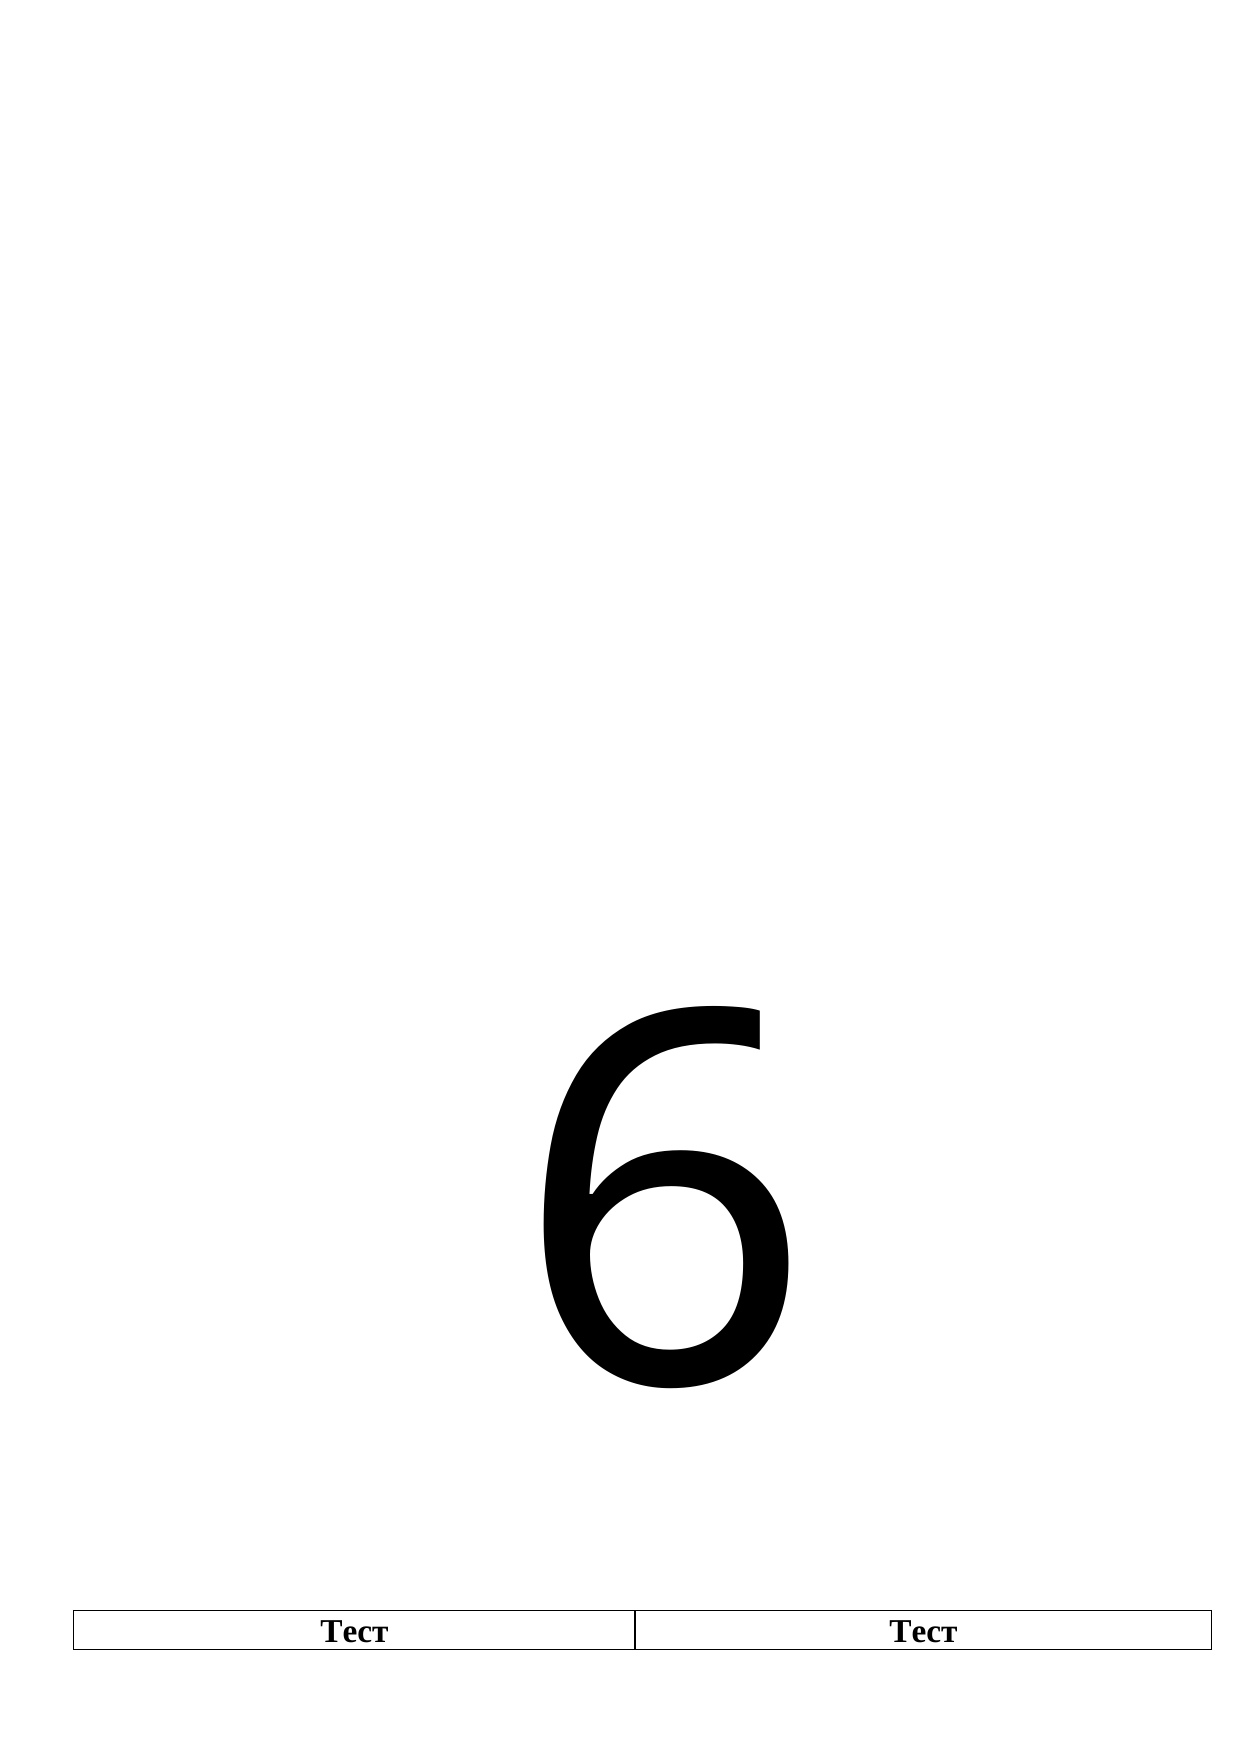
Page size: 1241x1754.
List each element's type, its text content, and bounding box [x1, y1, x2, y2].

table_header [74, 1611, 634, 1649]
text 6 [177, 827, 1152, 1536]
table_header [636, 1611, 1211, 1649]
